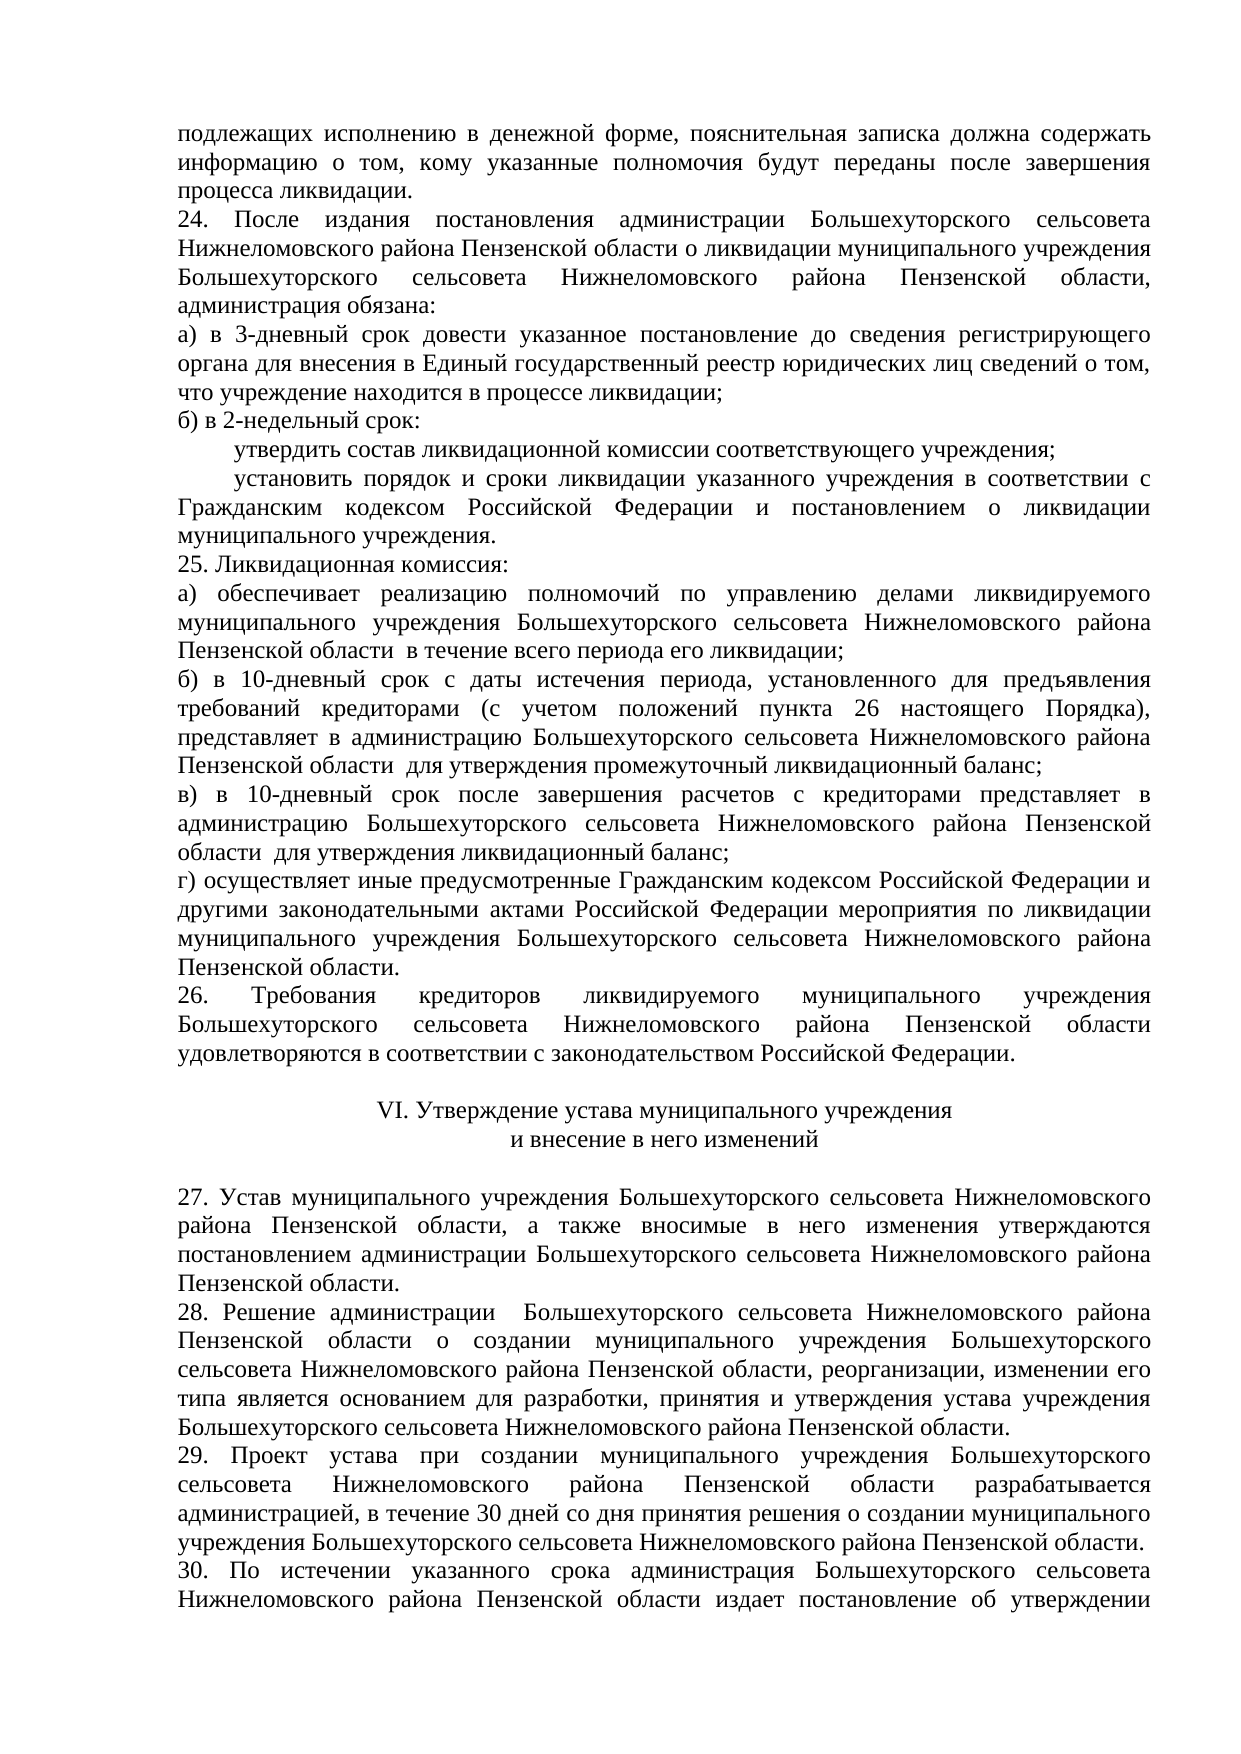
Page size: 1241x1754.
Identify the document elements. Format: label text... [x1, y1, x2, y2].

text 28. Решение администрации Большехуторского сельсовета Нижнеломовского района Пензенской области о создании муниципального учреждения Большехуторского сельсовета Нижнеломовского района Пензенской области, реорганизации, изменении его типа является основанием для разработки, принятия и утверждения устава учреждения Большехуторского сельсовета Нижнеломовского района Пензенской области. [177, 1297, 1152, 1441]
text б) в 2-недельный срок: [177, 406, 1152, 434]
text а) в 3-дневный срок довести указанное постановление до сведения регистрирующего органа для внесения в Единый государственный реестр юридических лиц сведений о том, что учреждение находится в процессе ликвидации; [177, 319, 1152, 406]
text г) осуществляет иные предусмотренные Гражданским кодексом Российской Федерации и другими законодательными актами Российской Федерации мероприятия по ликвидации муниципального учреждения Большехуторского сельсовета Нижнеломовского района Пензенской области. [177, 866, 1152, 981]
text утвердить состав ликвидационной комиссии соответствующего учреждения; [177, 434, 1152, 463]
text VI. Утверждение устава муниципального учреждения [177, 1096, 1152, 1124]
text б) в 10-дневный срок с даты истечения периода, установленного для предъявления требований кредиторами (с учетом положений пункта 26 настоящего Порядка), представляет в администрацию Большехуторского сельсовета Нижнеломовского района Пензенской области для утверждения промежуточный ликвидационный баланс; [177, 664, 1152, 779]
text 27. Устав муниципального учреждения Большехуторского сельсовета Нижнеломовского района Пензенской области, а также вносимые в него изменения утверждаются постановлением администрации Большехуторского сельсовета Нижнеломовского района Пензенской области. [177, 1182, 1152, 1297]
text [177, 1556, 1152, 1613]
text 24. После издания постановления администрации Большехуторского сельсовета Нижнеломовского района Пензенской области о ликвидации муниципального учреждения Большехуторского сельсовета Нижнеломовского района Пензенской области, администрация обязана: [177, 204, 1152, 319]
text и внесение в него изменений [177, 1124, 1152, 1153]
text 29. Проект устава при создании муниципального учреждения Большехуторского сельсовета Нижнеломовского района Пензенской области разрабатывается администрацией, в течение 30 дней со дня принятия решения о создании муниципального учреждения Большехуторского сельсовета Нижнеломовского района Пензенской области. [177, 1441, 1152, 1556]
text 26. Требования кредиторов ликвидируемого муниципального учреждения Большехуторского сельсовета Нижнеломовского района Пензенской области удовлетворяются в соответствии с законодательством Российской Федерации. [177, 981, 1152, 1067]
text установить порядок и сроки ликвидации указанного учреждения в соответствии с Гражданским кодексом Российской Федерации и постановлением о ликвидации муниципального учреждения. [177, 463, 1152, 549]
text в) в 10-дневный срок после завершения расчетов с кредиторами представляет в администрацию Большехуторского сельсовета Нижнеломовского района Пензенской области для утверждения ликвидационный баланс; [177, 779, 1152, 866]
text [177, 118, 1152, 204]
text а) обеспечивает реализацию полномочий по управлению делами ликвидируемого муниципального учреждения Большехуторского сельсовета Нижнеломовского района Пензенской области в течение всего периода его ликвидации; [177, 578, 1152, 664]
text 25. Ликвидационная комиссия: [177, 549, 1152, 578]
